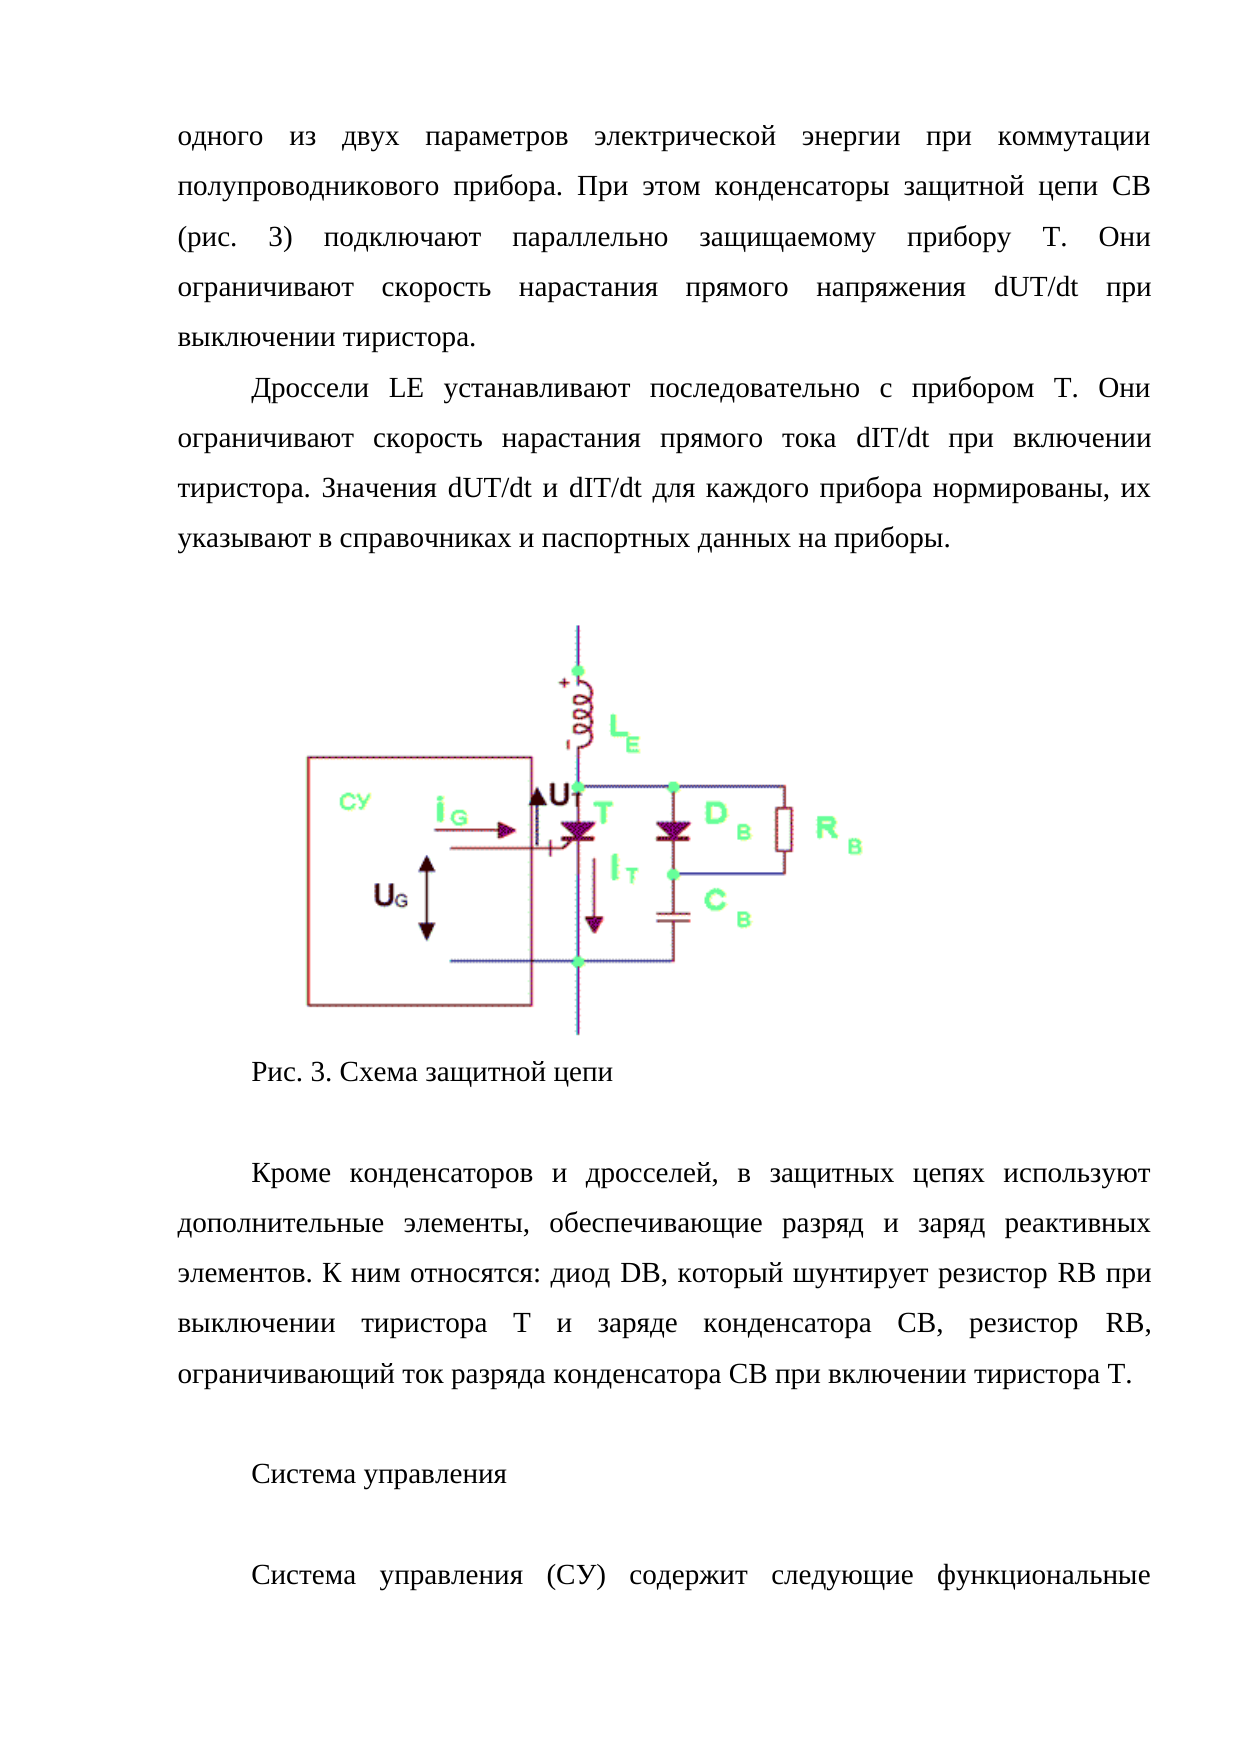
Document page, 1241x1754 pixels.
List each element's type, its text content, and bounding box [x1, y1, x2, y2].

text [177, 1557, 1152, 1591]
text Система управления [177, 1457, 1152, 1490]
text Дроссели LE устанавливают последовательно с прибором Т. Они ограничивают скорость нарастания прямого тока dIT/dt при включении тиристора. Значения dUT/dt и dIТ/dt для каждого прибора нормированы, их указывают в справочниках и паспортных данных на приборы. [177, 370, 1152, 554]
text Рис. 3. Схема защитной цепи [177, 1054, 1152, 1088]
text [177, 118, 1152, 353]
picture [251, 621, 877, 1040]
text Кроме конденсаторов и дросселей, в защитных цепях используют дополнительные элементы, обеспечивающие разряд и заряд реактивных элементов. К ним относятся: диод DВ, который шунтирует резистор RВ при выключении тиристора Т и заряде конденсатора СВ, резистор RВ, ограничивающий ток разряда конденсатора СВ при включении тиристора Т. [177, 1155, 1152, 1389]
